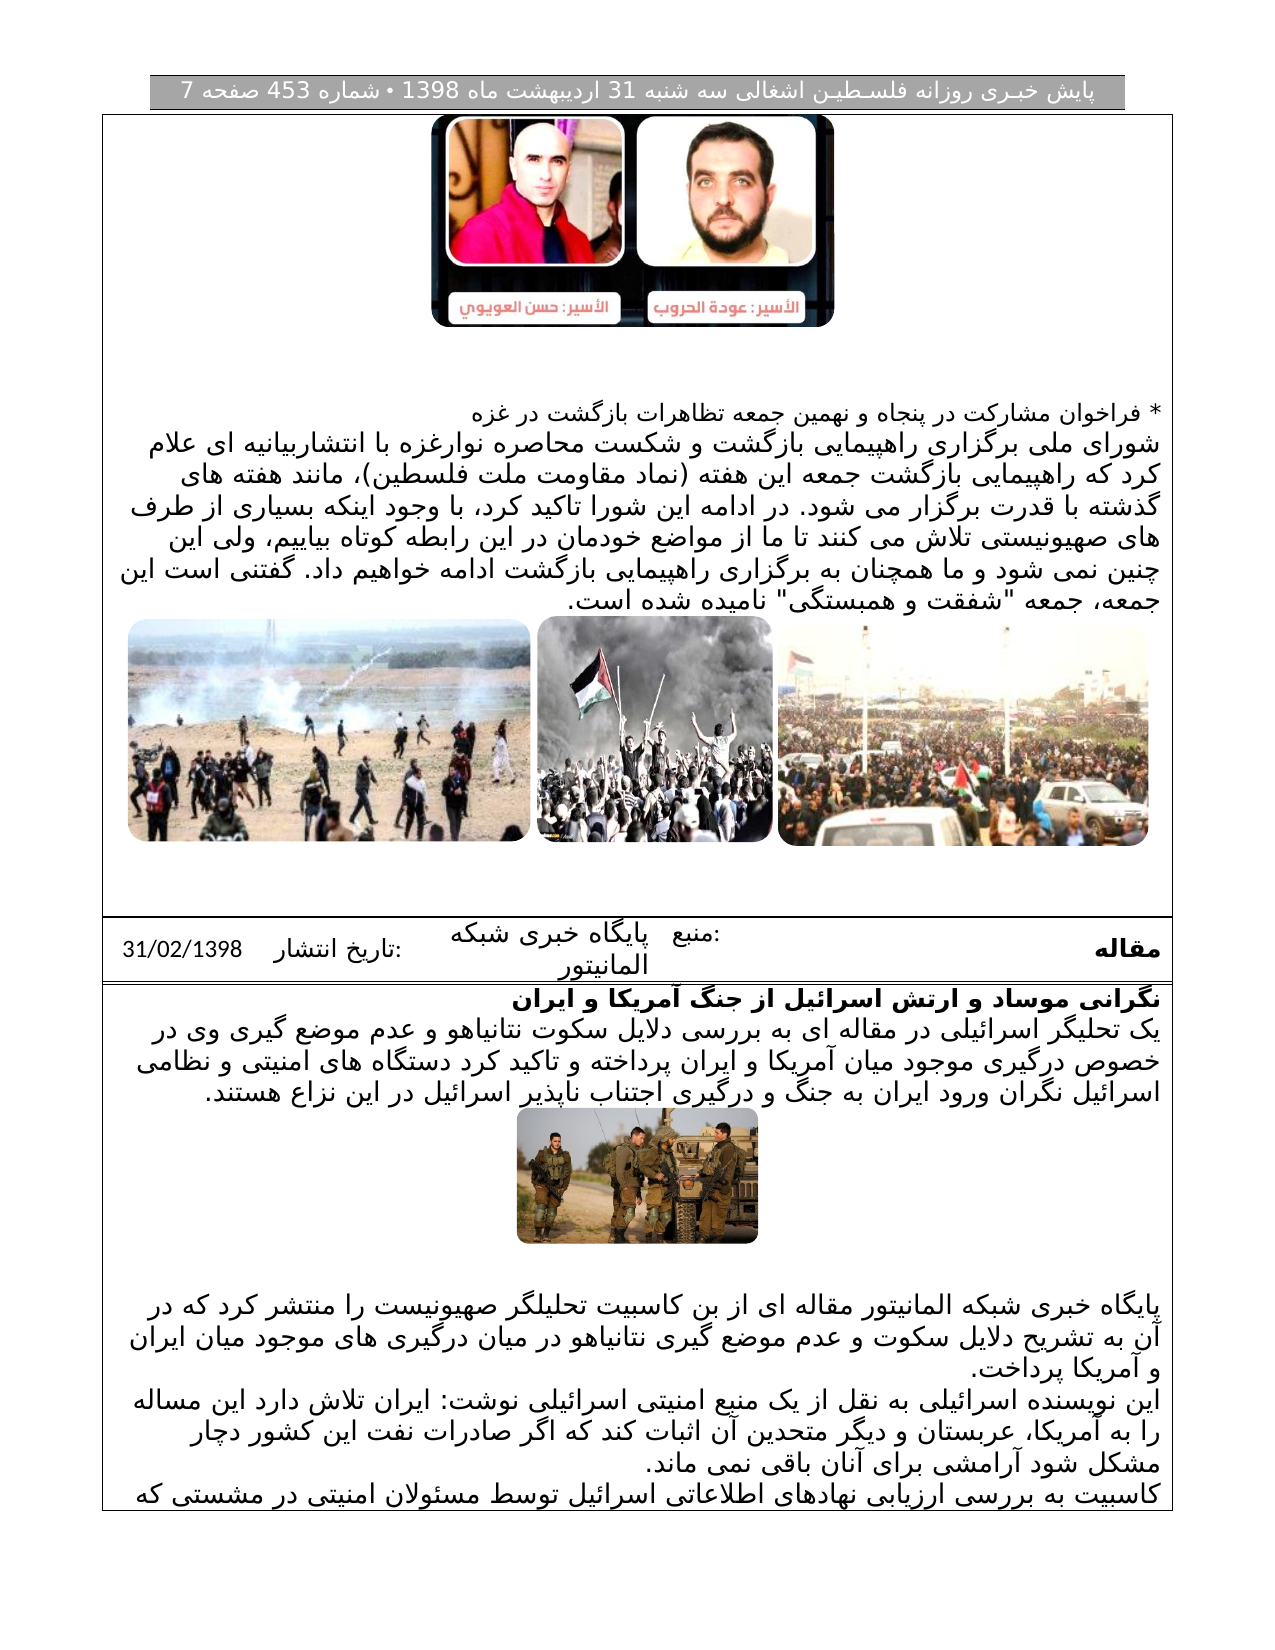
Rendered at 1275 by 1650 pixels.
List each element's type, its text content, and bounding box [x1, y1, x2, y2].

picture [778, 625, 1149, 846]
picture [127, 619, 531, 842]
table_cell مقاله [822, 918, 1172, 981]
picture [431, 114, 835, 327]
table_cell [103, 985, 1172, 1510]
table_cell تاریخ انتشار: [262, 918, 426, 981]
table_cell پایگاه خبری شبکه المانیتور [426, 918, 660, 981]
picture [537, 616, 773, 843]
picture [516, 1107, 759, 1244]
table_cell 31/02/1398 [103, 918, 262, 981]
table_cell منبع: [660, 918, 822, 981]
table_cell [103, 115, 1172, 916]
